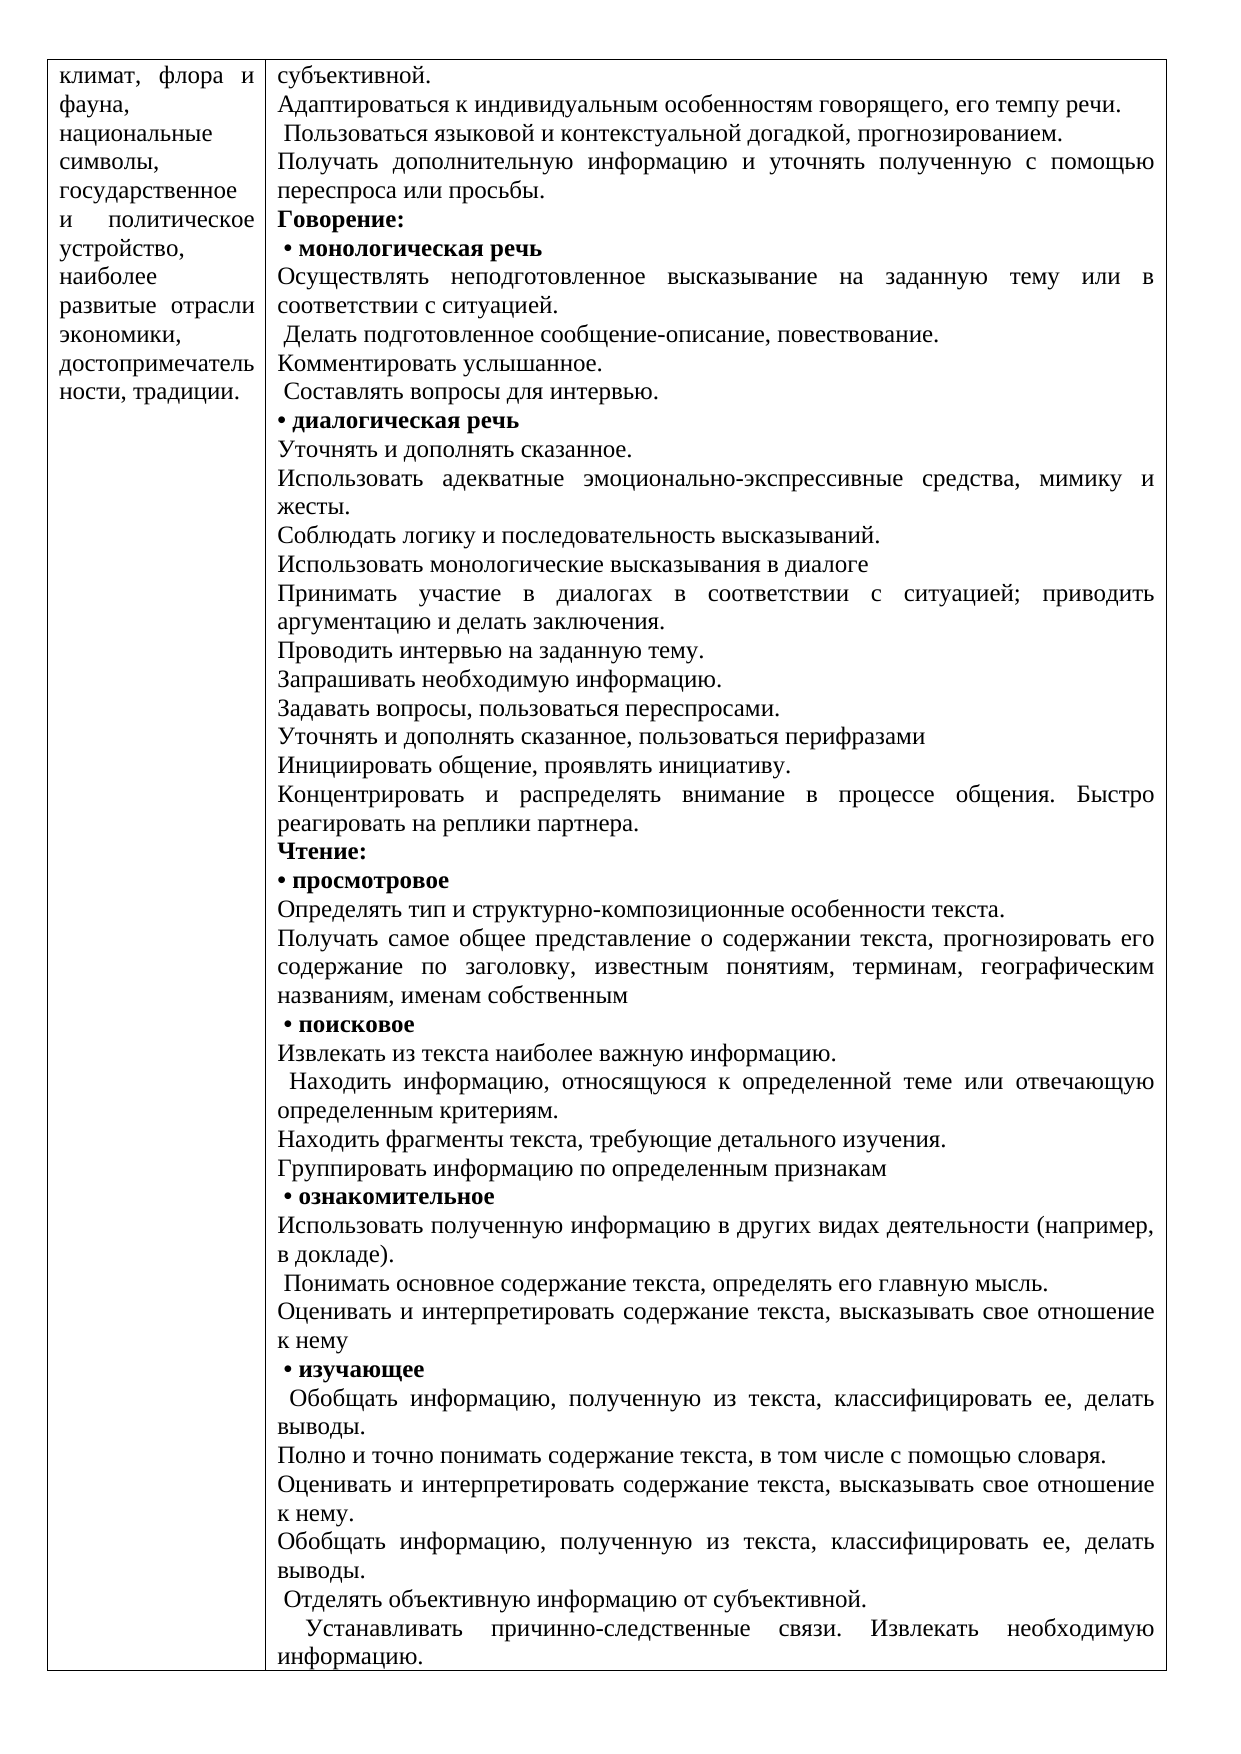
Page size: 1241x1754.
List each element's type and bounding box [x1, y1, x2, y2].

table_cell [48, 60, 265, 1670]
table_cell [266, 60, 1166, 1670]
